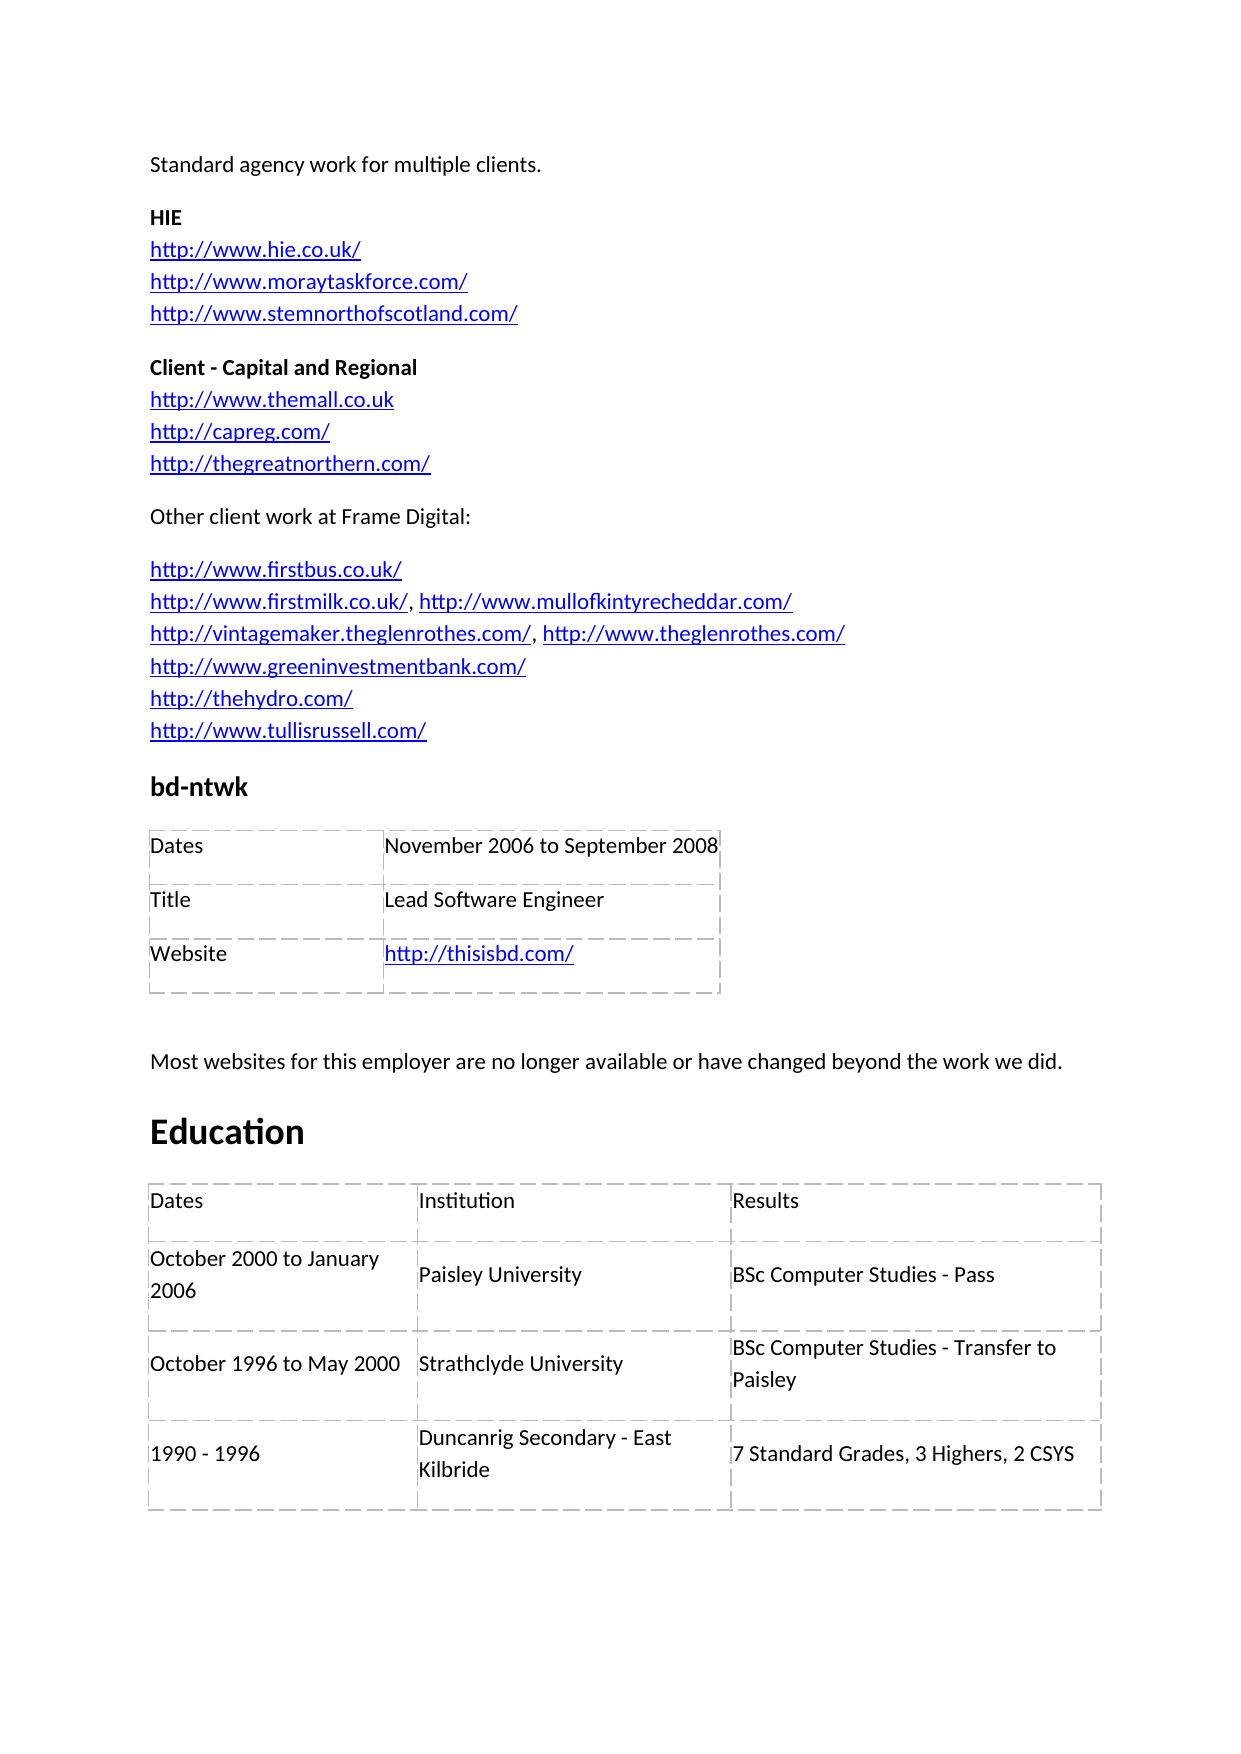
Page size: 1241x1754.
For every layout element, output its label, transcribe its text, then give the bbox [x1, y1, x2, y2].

table_cell Title [149, 884, 383, 938]
table_cell BSc Computer Studies - Transfer to Paisley [731, 1330, 1101, 1420]
table_header Institution [417, 1183, 731, 1241]
table_cell Website [149, 938, 383, 992]
table_cell 1990 - 1996 [149, 1420, 417, 1509]
text HIE http://www.hie.co.uk/ http://www.moraytaskforce.com/ http://www.stemnorthofscotland.com/ [150, 203, 1090, 328]
text bd-ntwk [150, 769, 1090, 803]
table_cell http://thisisbd.com/ [384, 938, 720, 992]
table_header Dates [149, 830, 383, 884]
table_cell 7 Standard Grades, 3 Highers, 2 CSYS [731, 1420, 1101, 1509]
table_cell Duncanrig Secondary - East Kilbride [417, 1420, 731, 1509]
table_header Results [731, 1183, 1101, 1241]
text Most websites for this employer are no longer available or have changed beyond the work we did. [150, 1047, 1090, 1075]
text Standard agency work for multiple clients. [150, 150, 1090, 178]
subtitle Education [150, 1108, 1090, 1154]
text http://www.firstbus.co.uk/ http://www.firstmilk.co.uk/, http://www.mullofkintyrecheddar.com/ http://vintagemaker.theglenrothes.com/, http://www.theglenrothes.com/ http://www.greeninvestmentbank.com/ http://thehydro.com/ http://www.tullisrussell.com/ [150, 555, 1090, 744]
text Client - Capital and Regional http://www.themall.co.uk http://capreg.com/ http://thegreatnorthern.com/ [150, 353, 1090, 477]
table_header Dates [149, 1183, 417, 1241]
table_header November 2006 to September 2008 [384, 830, 720, 884]
table_cell Strathclyde University [417, 1330, 731, 1420]
table_cell October 1996 to May 2000 [149, 1330, 417, 1420]
table_cell Paisley University [417, 1241, 731, 1330]
table_cell Lead Software Engineer [384, 884, 720, 938]
text Other client work at Frame Digital: [150, 502, 1090, 530]
table_cell BSc Computer Studies - Pass [731, 1241, 1101, 1330]
table_cell October 2000 to January 2006 [149, 1241, 417, 1330]
